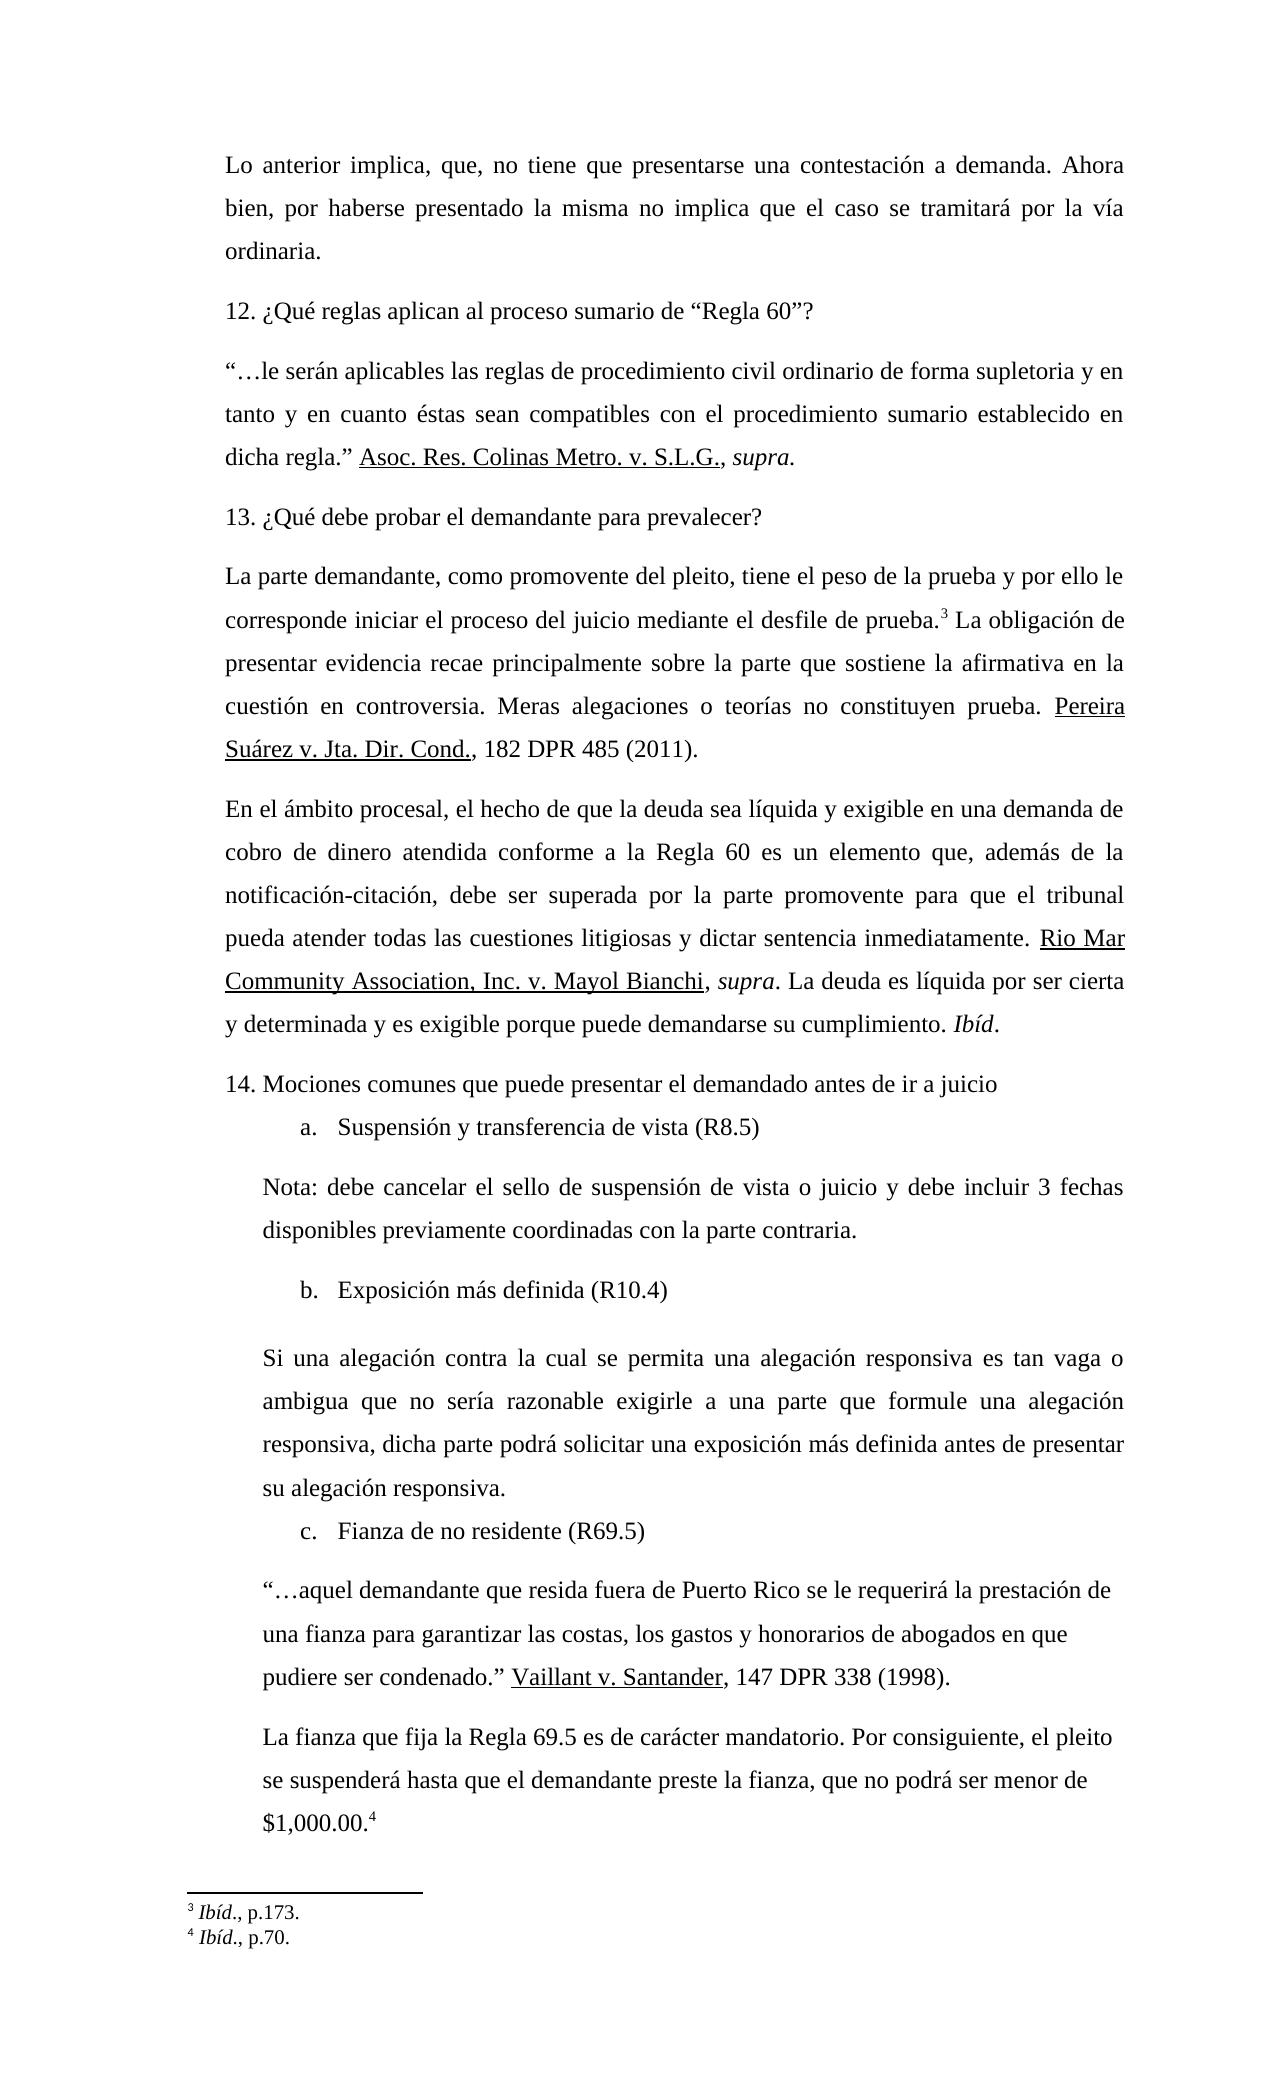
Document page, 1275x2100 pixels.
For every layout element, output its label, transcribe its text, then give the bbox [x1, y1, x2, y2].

text La fianza que fija la Regla 69.5 es de carácter mandatorio. Por consiguiente, el pleito se suspenderá hasta que el demandante preste la fianza, que no podrá ser menor de $1,000.00. [262, 1722, 1125, 1837]
list ¿Qué debe probar el demandante para prevalecer? [225, 502, 1125, 531]
text En el ámbito procesal, el hecho de que la deuda sea líquida y exigible en una demanda de cobro de dinero atendida conforme a la Regla 60 es un elemento que, además de la notificación-citación, debe ser superada por la parte promovente para que el tribunal pueda atender todas las cuestiones litigiosas y dictar sentencia inmediatamente. Rio Mar Community Association, Inc. v. Mayol Bianchi, supra. La deuda es líquida por ser cierta y determinada y es exigible porque puede demandarse su cumplimiento. Ibíd. [225, 794, 1125, 1038]
text La parte demandante, como promovente del pleito, tiene el peso de la prueba y por ello le corresponde iniciar el proceso del juicio mediante el desfile de prueba. La obligación de presentar evidencia recae principalmente sobre la parte que sostiene la afirmativa en la cuestión en controversia. Meras alegaciones o teorías no constituyen prueba. Pereira Suárez v. Jta. Dir. Cond., 182 DPR 485 (2011). [225, 562, 1125, 763]
list Exposición más definida (R10.4) [300, 1275, 1125, 1304]
text “…aquel demandante que resida fuera de Puerto Rico se le requerirá la prestación de una fianza para garantizar las costas, los gastos y honorarios de abogados en que pudiere ser condenado.” Vaillant v. Santander, 147 DPR 338 (1998). [262, 1576, 1125, 1691]
list Fianza de no residente (R69.5) [300, 1516, 1125, 1544]
list Suspensión y transferencia de vista (R8.5) [300, 1112, 1125, 1141]
list ¿Qué reglas aplican al proceso sumario de “Regla 60”? [225, 296, 1125, 325]
text Lo anterior implica, que, no tiene que presentarse una contestación a demanda. Ahora bien, por haberse presentado la misma no implica que el caso se tramitará por la vía ordinaria. [225, 150, 1125, 265]
text “…le serán aplicables las reglas de procedimiento civil ordinario de forma supletoria y en tanto y en cuanto éstas sean compatibles con el procedimiento sumario establecido en dicha regla.” Asoc. Res. Colinas Metro. v. S.L.G., supra. [225, 356, 1125, 471]
text Si una alegación contra la cual se permita una alegación responsiva es tan vaga o ambigua que no sería razonable exigirle a una parte que formule una alegación responsiva, dicha parte podrá solicitar una exposición más definida antes de presentar su alegación responsiva. [262, 1343, 1125, 1501]
text Nota: debe cancelar el sello de suspensión de vista o juicio y debe incluir 3 fechas disponibles previamente coordinadas con la parte contraria. [262, 1172, 1125, 1244]
list Mociones comunes que puede presentar el demandado antes de ir a juicio [225, 1069, 1125, 1098]
